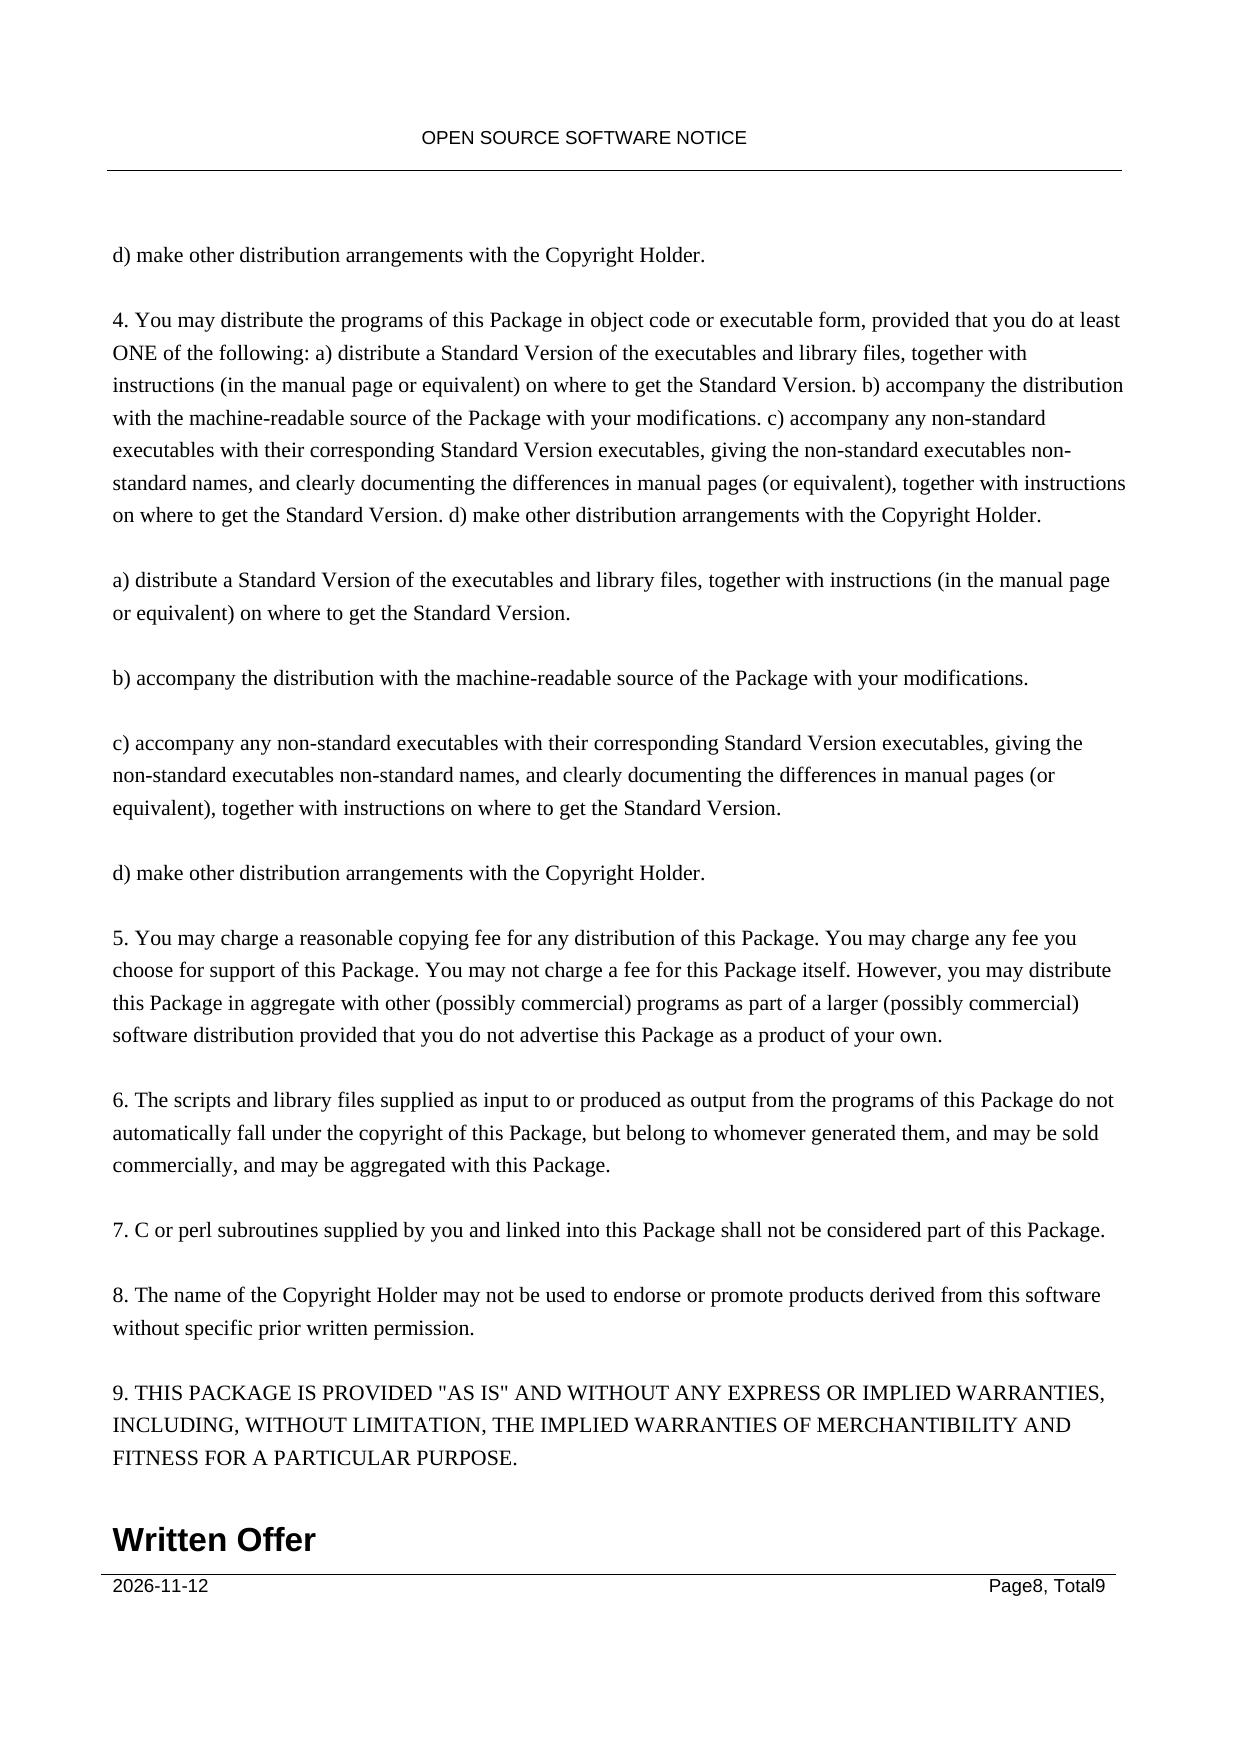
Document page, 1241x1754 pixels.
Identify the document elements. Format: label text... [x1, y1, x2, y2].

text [112, 206, 1128, 1506]
text Written Offer [112, 1506, 1128, 1571]
